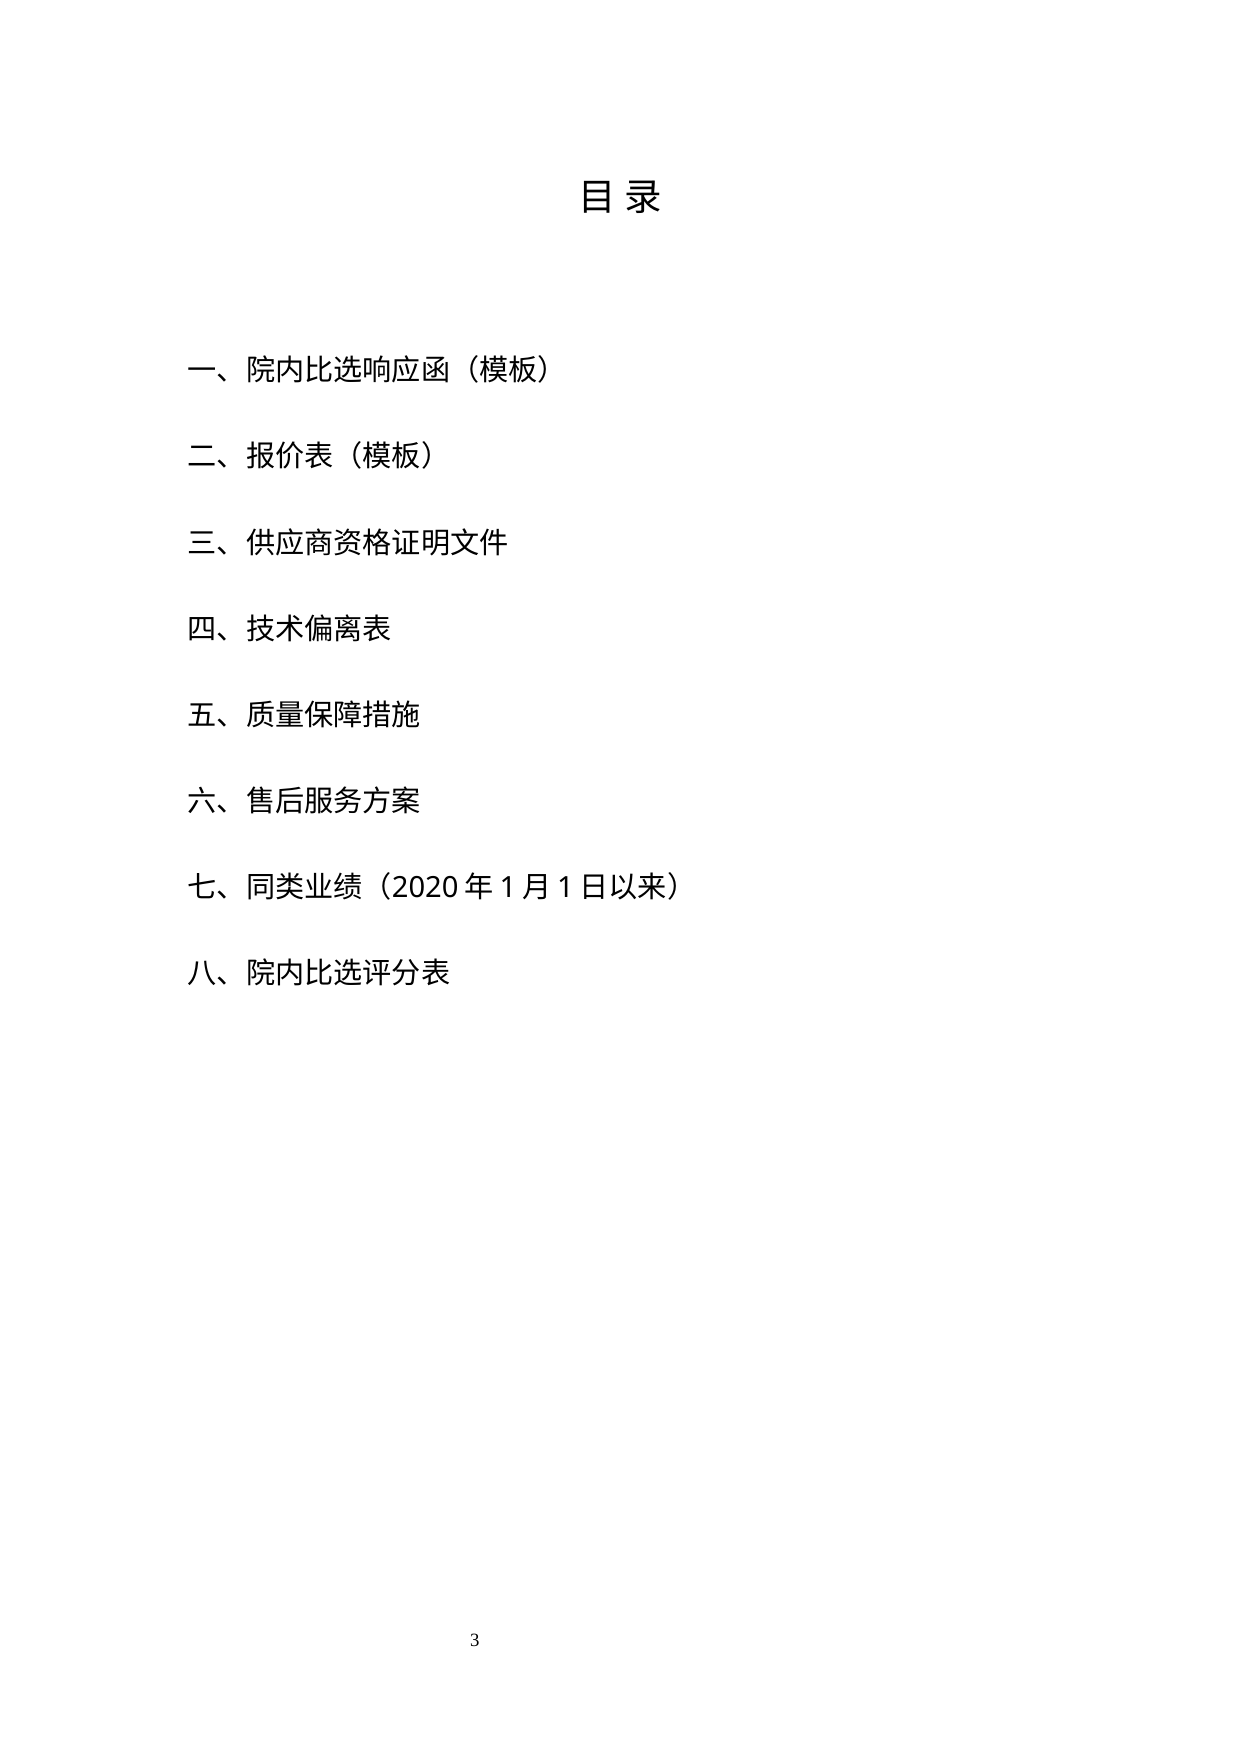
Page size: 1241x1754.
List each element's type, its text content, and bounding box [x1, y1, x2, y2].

text 目 录 [187, 162, 1053, 227]
text 七、同类业绩（2020年1月1日以来） [187, 852, 1053, 917]
text 三、供应商资格证明文件 [187, 508, 1053, 573]
text 六、售后服务方案 [187, 766, 1053, 831]
text 八、院内比选评分表 [187, 938, 1053, 1003]
text 二、报价表（模板） [187, 422, 1053, 487]
text 四、技术偏离表 [187, 594, 1053, 659]
text 一、院内比选响应函（模板） [187, 336, 1053, 401]
text 五、质量保障措施 [187, 680, 1053, 745]
